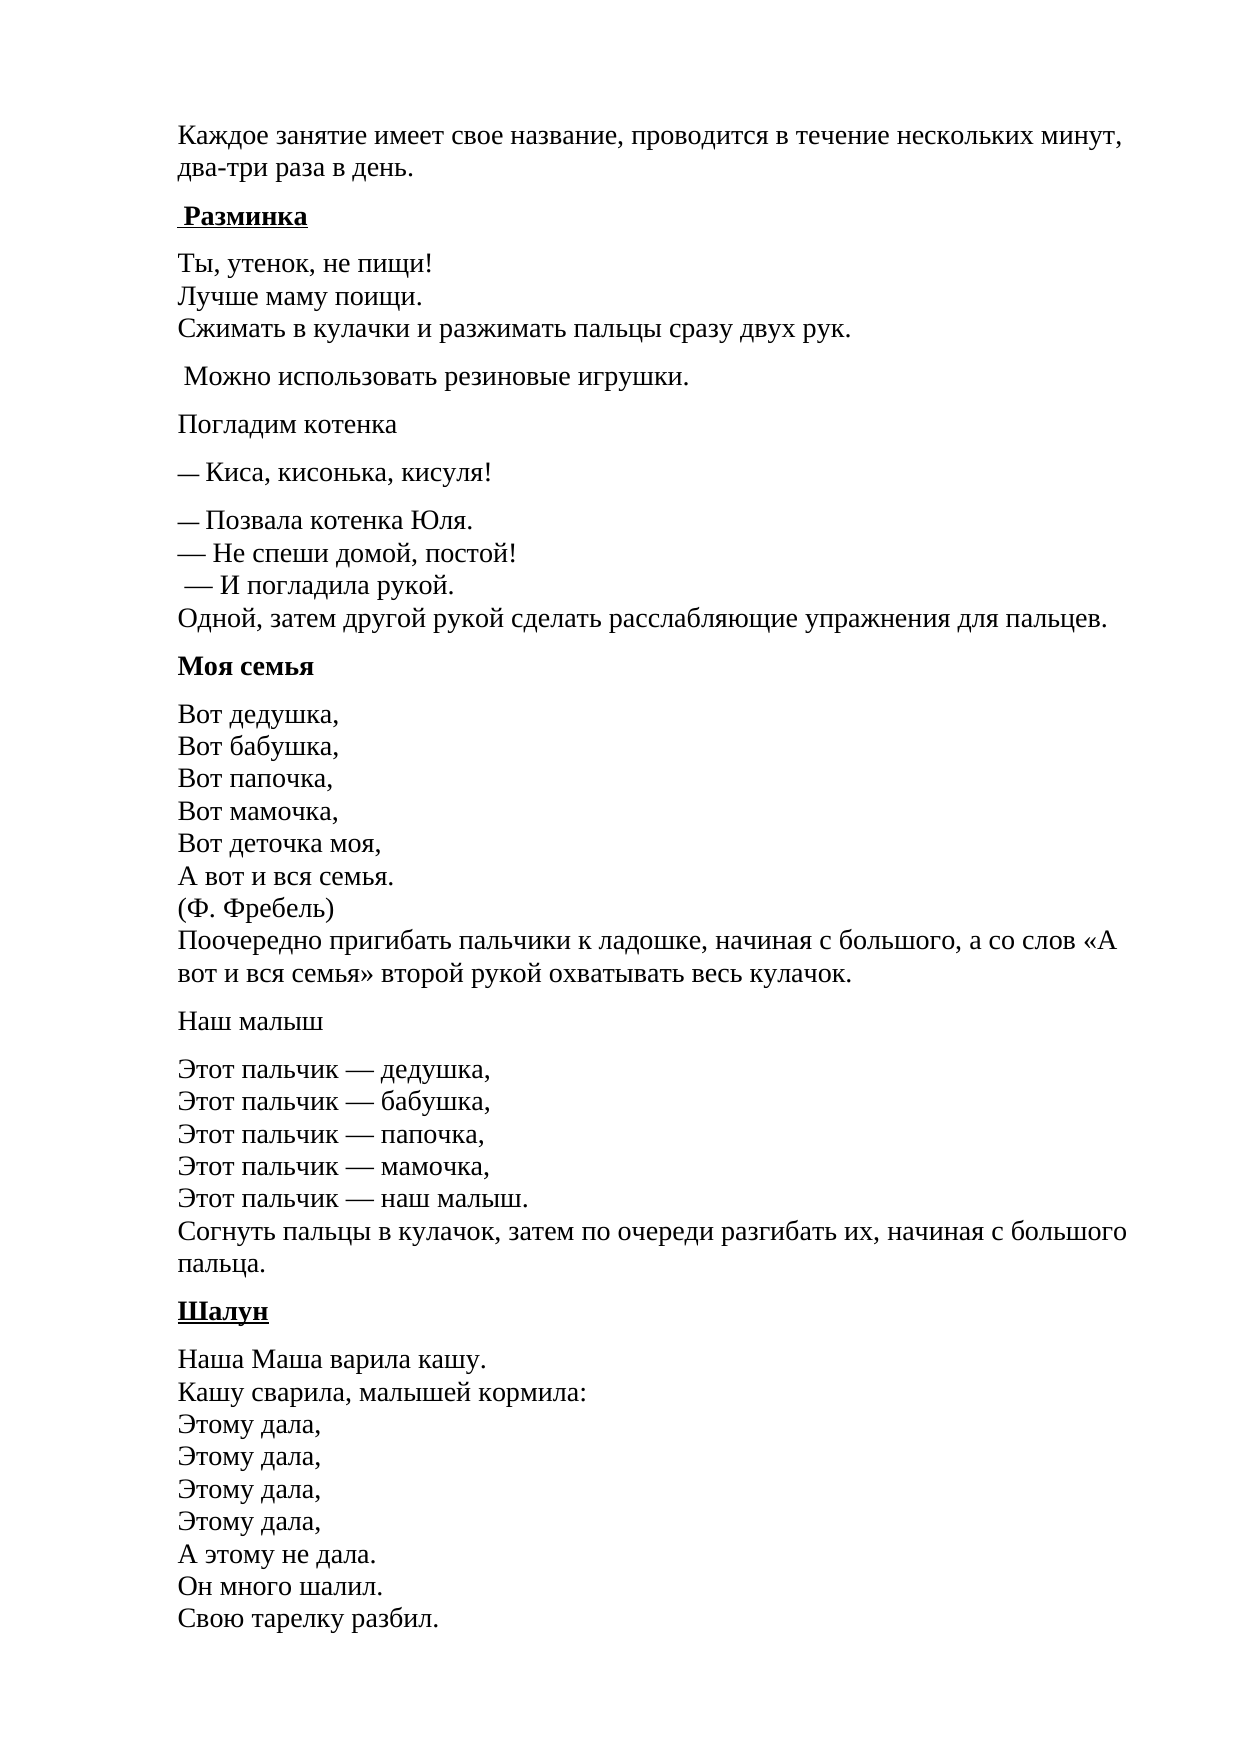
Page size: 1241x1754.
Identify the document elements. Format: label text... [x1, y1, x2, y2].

text Разминка [177, 198, 1152, 231]
text — Киса, кисонька, кисуля! [177, 455, 1152, 488]
text Вот дедушка, Вот бабушка, Вот папочка, Вот мамочка, Вот деточка моя, А вот и вся семья. (Ф. Фребель) Поочередно пригибать пальчики к ладошке, начиная с большого, а со слов «А вот и вся семья» второй рукой охватывать весь кулачок. [177, 697, 1152, 988]
text Ты, утенок, не пищи! Лучше маму поищи. Сжимать в кулачки и разжимать пальцы сразу двух рук. [177, 247, 1152, 344]
text Моя семья [177, 649, 1152, 681]
text Этот пальчик — дедушка, Этот пальчик — бабушка, Этот пальчик — папочка, Этот пальчик — мамочка, Этот пальчик — наш малыш. Согнуть пальцы в кулачок, затем по очереди разгибать их, начиная с большого пальца. [177, 1052, 1152, 1279]
text Погладим котенка [177, 407, 1152, 440]
text — Позвала котенка Юля. — Не спеши домой, постой! — И погладила рукой. Одной, затем другой рукой сделать расслабляющие упражнения для пальцев. [177, 503, 1152, 633]
text Можно использовать резиновые игрушки. [177, 359, 1152, 392]
text Каждое занятие имеет свое название, проводится в течение нескольких минут, два-три раза в день. [177, 118, 1152, 183]
text Шалун [177, 1294, 1152, 1327]
text Наш малыш [177, 1004, 1152, 1036]
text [177, 1342, 1152, 1634]
